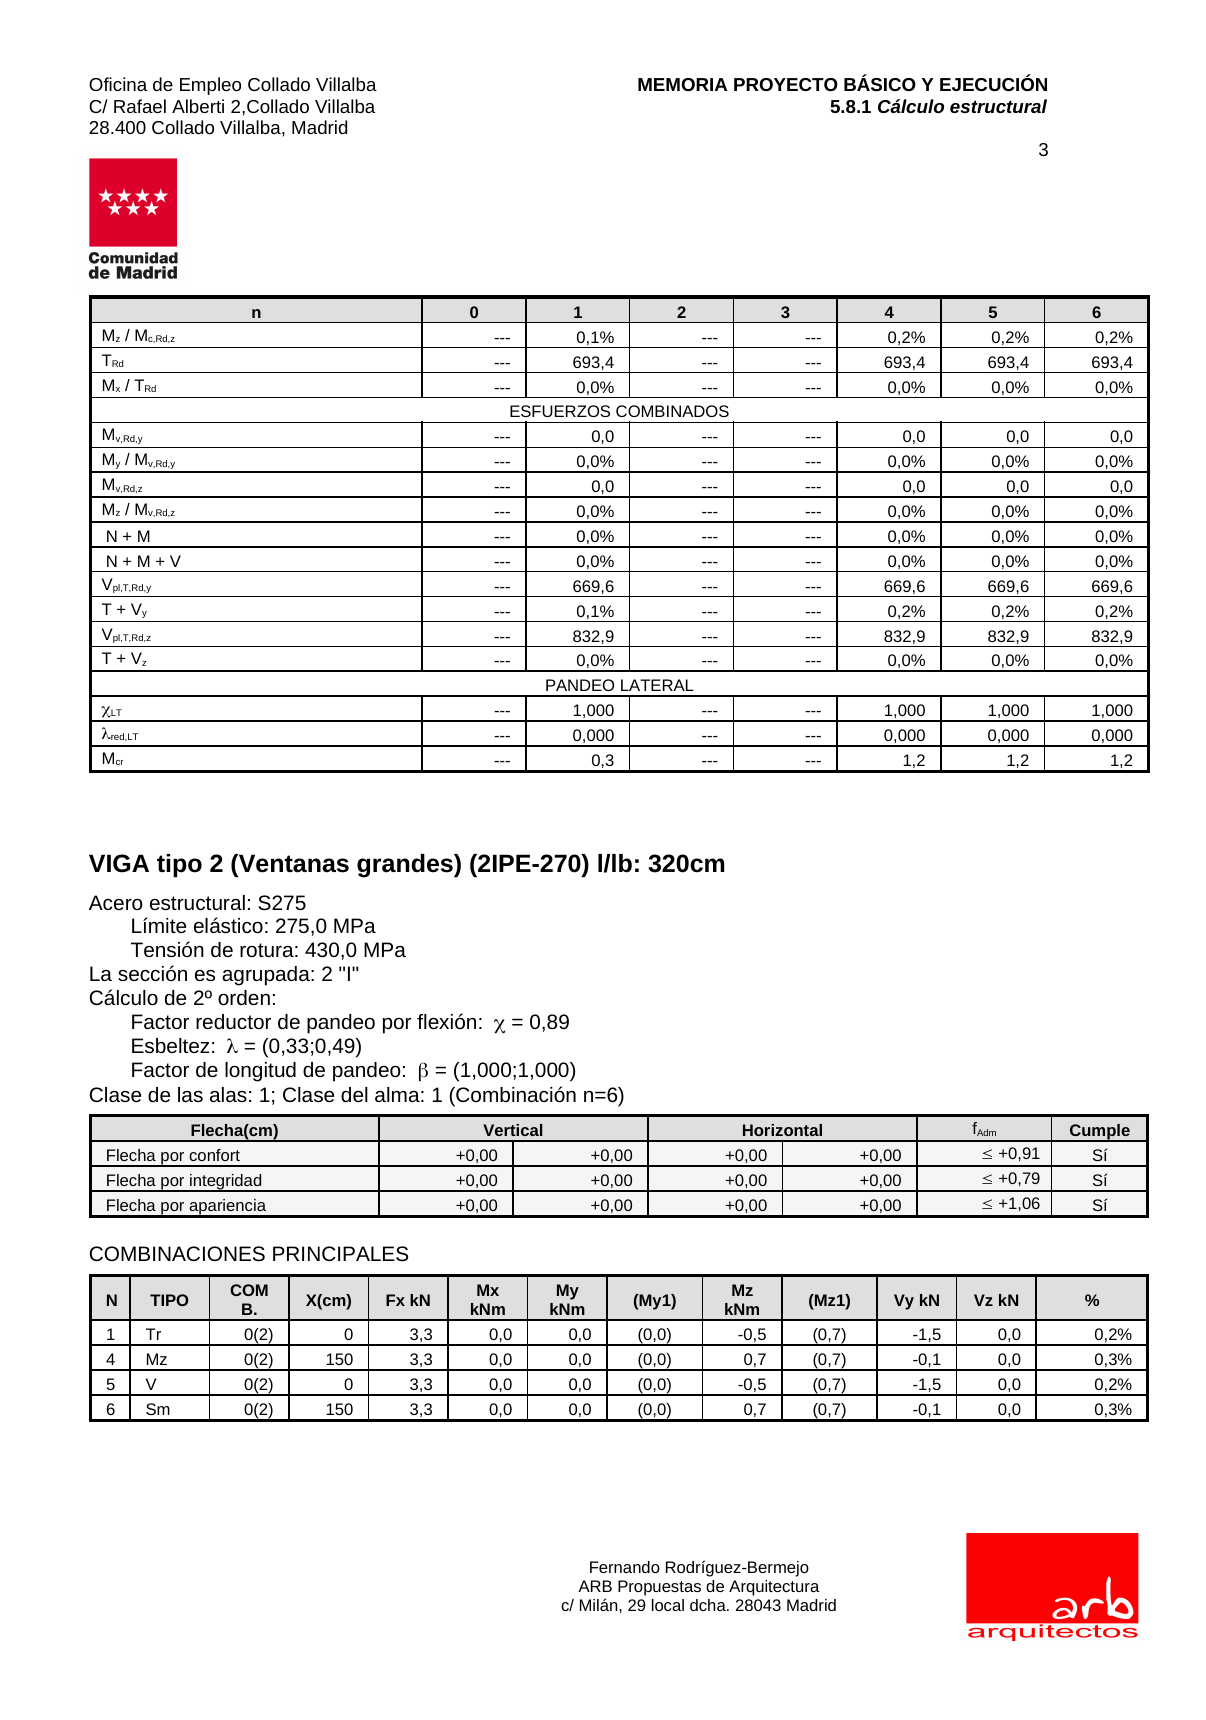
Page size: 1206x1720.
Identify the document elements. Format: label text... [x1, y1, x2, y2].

table_cell (0,0) [608, 1346, 702, 1369]
table_cell 0,0% [527, 548, 629, 571]
table_cell --- [423, 548, 525, 571]
table_cell TRd [92, 348, 421, 372]
table_header 6 [1045, 299, 1147, 322]
table_cell -0,5 [703, 1371, 781, 1394]
table_cell Flecha por integridad [92, 1167, 378, 1190]
table_cell 0,0 [1045, 473, 1147, 496]
table_cell 0,0 [527, 423, 629, 446]
table_cell 0(2) [210, 1396, 288, 1419]
table_cell 0,3% [1037, 1346, 1146, 1369]
table_cell 0,0 [528, 1371, 606, 1394]
table_header Vertical [380, 1117, 647, 1140]
table_cell Sm [131, 1396, 209, 1419]
table_header 5 [942, 299, 1044, 322]
table_cell --- [734, 722, 836, 745]
table_cell 0,0 [957, 1371, 1035, 1394]
table_cell 693,4 [838, 348, 940, 372]
table_header 4 [838, 299, 940, 322]
table_header 1 [527, 299, 629, 322]
table_cell 0(2) [210, 1346, 288, 1369]
table_cell 0,0% [838, 548, 940, 571]
table_header Mz kNm [703, 1277, 781, 1319]
table_cell Sí [1052, 1142, 1146, 1165]
text Acero estructural: S275 [89, 890, 1146, 914]
table_cell (0,0) [608, 1396, 702, 1419]
table_cell  +1,06 [918, 1192, 1051, 1215]
table_header 2 [630, 299, 733, 322]
table_cell 0,2% [942, 323, 1044, 347]
table_cell --- [734, 548, 836, 571]
table_cell Flecha por apariencia [92, 1192, 378, 1215]
table_cell 0,0% [838, 373, 940, 397]
table_cell +0,00 [649, 1192, 782, 1215]
table_cell 0,0% [1045, 373, 1147, 397]
table_cell 0,0% [942, 498, 1044, 521]
table_cell 0,3 [527, 747, 629, 770]
table_cell 5 [92, 1371, 129, 1394]
table_cell (0,7) [783, 1396, 876, 1419]
table_cell +0,00 [783, 1167, 916, 1190]
table_cell 832,9 [942, 622, 1044, 646]
table_cell 3,3 [369, 1371, 447, 1394]
table_cell 0,0% [1045, 448, 1147, 471]
table_header Flecha(cm) [92, 1117, 378, 1140]
table_cell --- [630, 523, 733, 546]
table_header X(cm) [290, 1277, 368, 1319]
table_cell +0,00 [649, 1142, 782, 1165]
table_cell 0,0 [957, 1396, 1035, 1419]
table_cell 0,0 [942, 473, 1044, 496]
table_cell --- [630, 647, 733, 670]
table_cell Sí [1052, 1167, 1146, 1190]
table_cell --- [630, 722, 733, 745]
table_cell 0,2% [1045, 597, 1147, 621]
table_cell 0,2% [942, 597, 1044, 621]
table_cell --- [630, 348, 733, 372]
table_cell (0,0) [608, 1321, 702, 1344]
text Factor reductor de pandeo por flexión: = 0,89 [130, 1010, 1146, 1034]
table_cell --- [630, 448, 733, 471]
table_cell 0,0% [838, 523, 940, 546]
table_cell 3,3 [369, 1346, 447, 1369]
table_cell 0,1% [527, 597, 629, 621]
table_cell 0,7 [703, 1396, 781, 1419]
table_cell --- [734, 323, 836, 347]
text Límite elástico: 275,0 MPa [130, 914, 1146, 938]
table_cell 0,0 [449, 1321, 527, 1344]
table_cell 1,000 [527, 697, 629, 720]
table_cell Tr [131, 1321, 209, 1344]
table_cell --- [734, 373, 836, 397]
table_cell 0,000 [838, 722, 940, 745]
table_cell +0,00 [649, 1167, 782, 1190]
table_cell 0,0 [449, 1396, 527, 1419]
table_cell Mz / Mv,Rd,z [92, 498, 421, 521]
table_cell --- [734, 622, 836, 646]
table_cell 0 [290, 1321, 368, 1344]
table_cell 669,6 [1045, 572, 1147, 596]
table_cell 0,0 [957, 1321, 1035, 1344]
table_header My kNm [528, 1277, 606, 1319]
table_cell 693,4 [1045, 348, 1147, 372]
table_header Horizontal [649, 1117, 916, 1140]
table_header Mx kNm [449, 1277, 527, 1319]
table_cell 0(2) [210, 1371, 288, 1394]
table_cell +0,00 [380, 1142, 512, 1165]
table_cell 0,2% [1037, 1321, 1146, 1344]
table_cell red,LT [92, 722, 421, 745]
table_cell 832,9 [838, 622, 940, 646]
table_cell +0,00 [380, 1192, 512, 1215]
table_cell 0,000 [527, 722, 629, 745]
table_cell -1,5 [878, 1321, 956, 1344]
table_cell --- [734, 423, 836, 446]
table_cell  +0,79 [918, 1167, 1051, 1190]
table_cell 0,0% [838, 647, 940, 670]
table_cell +0,00 [514, 1192, 647, 1215]
table_cell --- [734, 523, 836, 546]
table_cell --- [630, 423, 733, 446]
table_cell 0,0% [838, 448, 940, 471]
table_cell 0,2% [838, 597, 940, 621]
table_cell 0 [290, 1371, 368, 1394]
table_cell 0,0% [1045, 523, 1147, 546]
table_header (Mz1) [783, 1277, 876, 1319]
picture [79, 148, 187, 289]
table_cell Flecha por confort [92, 1142, 378, 1165]
table_cell Mz / Mc,Rd,z [92, 323, 421, 347]
table_cell 0,2% [1037, 1371, 1146, 1394]
table_cell 0,0% [1045, 498, 1147, 521]
table_cell 1,000 [1045, 697, 1147, 720]
table_cell --- [423, 747, 525, 770]
table_cell --- [423, 473, 525, 496]
table_cell -0,5 [703, 1321, 781, 1344]
table_cell --- [423, 572, 525, 596]
table_cell 669,6 [942, 572, 1044, 596]
table_cell 0(2) [210, 1321, 288, 1344]
table_header TIPO [131, 1277, 209, 1319]
table_cell 0,0% [527, 448, 629, 471]
text VIGA tipo 2 (Ventanas grandes) (2IPE-270) l/lb: 320cm [89, 849, 1146, 878]
table_cell (0,7) [783, 1321, 876, 1344]
table_cell 0,0% [838, 498, 940, 521]
table_cell N + M + V [92, 548, 421, 571]
table_cell LT [92, 697, 421, 720]
table_cell T + Vz [92, 647, 421, 670]
table_cell 0,0 [942, 423, 1044, 446]
table_cell --- [630, 473, 733, 496]
table_header (My1) [608, 1277, 702, 1319]
table_cell 0,1% [527, 323, 629, 347]
table_cell 3,3 [369, 1321, 447, 1344]
table_cell --- [734, 647, 836, 670]
table_cell 0,2% [1045, 323, 1147, 347]
table_cell --- [423, 523, 525, 546]
table_cell --- [630, 323, 733, 347]
table_cell --- [630, 697, 733, 720]
table_cell --- [423, 722, 525, 745]
table_cell +0,00 [783, 1192, 916, 1215]
table_cell -1,5 [878, 1371, 956, 1394]
table_cell --- [423, 622, 525, 646]
table_cell +0,00 [380, 1167, 512, 1190]
table_cell Mz [131, 1346, 209, 1369]
table_cell +0,00 [514, 1142, 647, 1165]
table_cell 0,0 [838, 423, 940, 446]
text Cálculo de 2º orden: [89, 986, 1146, 1010]
table_cell --- [423, 448, 525, 471]
table_header Vz kN [957, 1277, 1035, 1319]
table_cell --- [734, 498, 836, 521]
table_cell 0,2% [838, 323, 940, 347]
table_cell --- [734, 572, 836, 596]
table_cell --- [423, 323, 525, 347]
table_cell Mv,Rd,y [92, 423, 421, 446]
table_cell --- [630, 373, 733, 397]
table_cell --- [734, 747, 836, 770]
table_cell ESFUERZOS COMBINADOS [92, 398, 1147, 421]
table_cell 0,0 [527, 473, 629, 496]
table_cell 150 [290, 1396, 368, 1419]
table_cell 0,0% [1045, 647, 1147, 670]
table_cell -0,1 [878, 1346, 956, 1369]
table_cell --- [734, 348, 836, 372]
table_cell 669,6 [838, 572, 940, 596]
table_cell 1,000 [838, 697, 940, 720]
table_cell --- [630, 622, 733, 646]
table_cell 1,000 [942, 697, 1044, 720]
table_cell --- [423, 498, 525, 521]
table_cell V [131, 1371, 209, 1394]
table_cell --- [423, 647, 525, 670]
table_cell 1,2 [1045, 747, 1147, 770]
table_cell 832,9 [527, 622, 629, 646]
table_cell 0,7 [703, 1346, 781, 1369]
table_cell 0,0% [527, 523, 629, 546]
table_cell --- [734, 697, 836, 720]
table_cell Vpl,T,Rd,y [92, 572, 421, 596]
table_cell --- [630, 548, 733, 571]
text Tensión de rotura: 430,0 MPa [130, 938, 1146, 962]
table_cell 1,2 [942, 747, 1044, 770]
table_cell 0,000 [942, 722, 1044, 745]
table_cell 0,000 [1045, 722, 1147, 745]
table_cell --- [630, 572, 733, 596]
table_cell 4 [92, 1346, 129, 1369]
table_cell 0,0% [942, 523, 1044, 546]
table_cell --- [734, 448, 836, 471]
table_cell --- [734, 473, 836, 496]
table_cell 0,0% [527, 498, 629, 521]
table_cell 1 [92, 1321, 129, 1344]
table_cell (0,7) [783, 1371, 876, 1394]
table_cell Mv,Rd,z [92, 473, 421, 496]
table_cell PANDEO LATERAL [92, 672, 1147, 695]
table_cell (0,7) [783, 1346, 876, 1369]
table_cell --- [423, 423, 525, 446]
table_cell -0,1 [878, 1396, 956, 1419]
picture [966, 1533, 1139, 1641]
table_cell 0,0 [838, 473, 940, 496]
table_cell +0,00 [783, 1142, 916, 1165]
table_cell (0,0) [608, 1371, 702, 1394]
table_header Fx kN [369, 1277, 447, 1319]
table_cell +0,00 [514, 1167, 647, 1190]
table_cell --- [423, 697, 525, 720]
table_cell My / Mv,Rd,y [92, 448, 421, 471]
text COMBINACIONES PRINCIPALES [89, 1242, 1146, 1266]
text Factor de longitud de pandeo: = (1,000;1,000) [130, 1058, 1146, 1082]
table_header % [1037, 1277, 1146, 1319]
table_cell 0,0 [528, 1396, 606, 1419]
table_cell 0,0 [449, 1346, 527, 1369]
table_cell 693,4 [942, 348, 1044, 372]
table_cell 0,0 [528, 1346, 606, 1369]
table_cell 0,0% [1045, 548, 1147, 571]
table_cell 0,3% [1037, 1396, 1146, 1419]
table_cell N + M [92, 523, 421, 546]
table_cell Vpl,T,Rd,z [92, 622, 421, 646]
table_cell 1,2 [838, 747, 940, 770]
table_cell 0,0 [528, 1321, 606, 1344]
table_cell --- [423, 348, 525, 372]
table_cell --- [423, 373, 525, 397]
table_cell 0,0% [942, 373, 1044, 397]
table_cell 0,0 [1045, 423, 1147, 446]
table_cell 669,6 [527, 572, 629, 596]
table_cell Mcr [92, 747, 421, 770]
table_cell 0,0 [957, 1346, 1035, 1369]
text Clase de las alas: 1; Clase del alma: 1 (Combinación n=6) [89, 1082, 1146, 1106]
text La sección es agrupada: 2 "I" [89, 962, 1146, 986]
table_cell 0,0% [942, 647, 1044, 670]
table_cell 6 [92, 1396, 129, 1419]
table_cell 0,0% [527, 373, 629, 397]
table_header Cumple [1052, 1117, 1146, 1140]
table_header 3 [734, 299, 836, 322]
table_cell --- [630, 498, 733, 521]
table_cell 0,0% [527, 647, 629, 670]
table_header 0 [423, 299, 525, 322]
table_header N [92, 1277, 129, 1319]
text Esbeltez: = (0,33;0,49) [130, 1034, 1146, 1058]
table_header Vy kN [878, 1277, 956, 1319]
table_cell --- [630, 747, 733, 770]
table_cell 3,3 [369, 1396, 447, 1419]
table_cell --- [423, 597, 525, 621]
table_cell Sí [1052, 1192, 1146, 1215]
table_cell 832,9 [1045, 622, 1147, 646]
table_cell --- [734, 597, 836, 621]
table_header fAdm [918, 1117, 1051, 1140]
table_cell 693,4 [527, 348, 629, 372]
table_cell 0,0 [449, 1371, 527, 1394]
table_cell 150 [290, 1346, 368, 1369]
table_header COMB. [210, 1277, 288, 1319]
table_header n [92, 299, 421, 322]
table_cell 0,0% [942, 548, 1044, 571]
table_cell --- [630, 597, 733, 621]
table_cell Mx / TRd [92, 373, 421, 397]
table_cell T + Vy [92, 597, 421, 621]
table_cell  +0,91 [918, 1142, 1051, 1165]
table_cell 0,0% [942, 448, 1044, 471]
